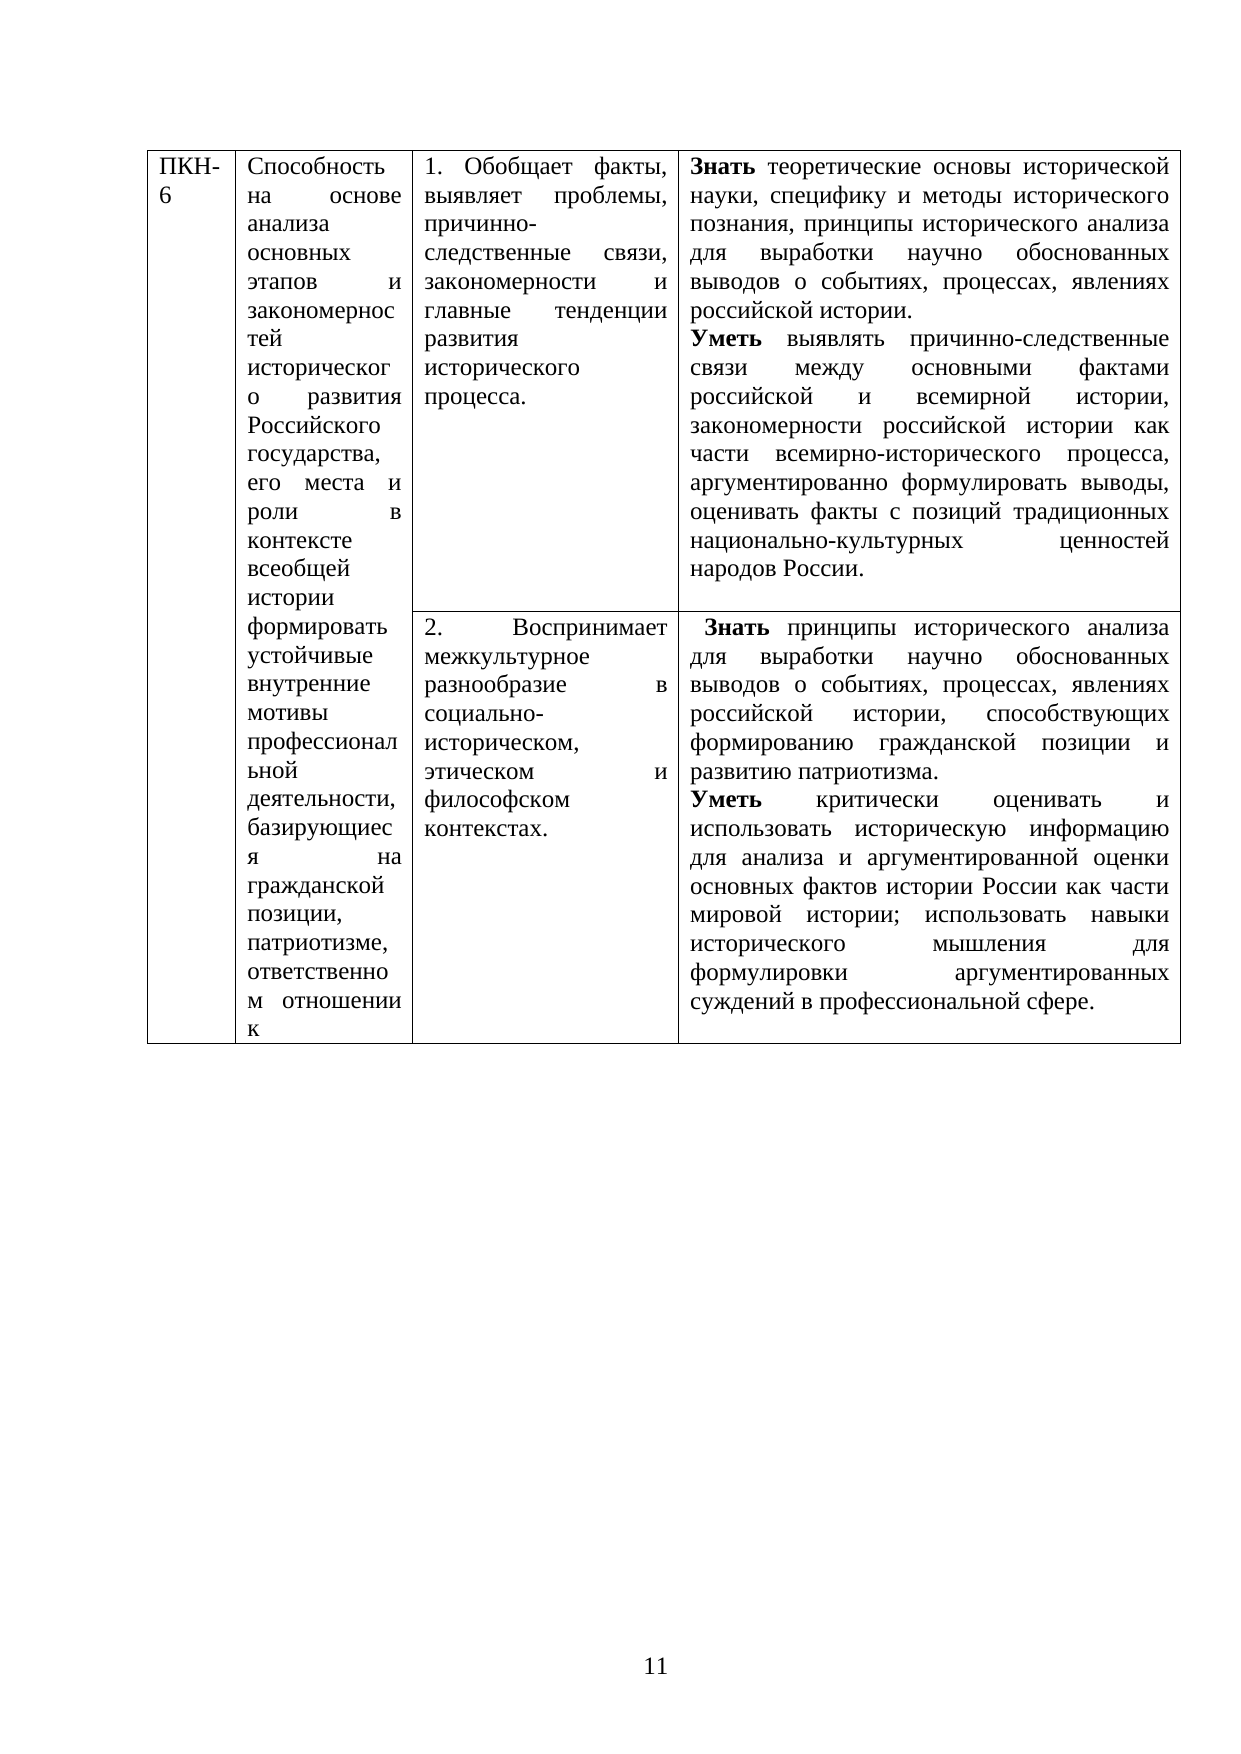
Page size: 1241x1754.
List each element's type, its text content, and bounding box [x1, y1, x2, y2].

table_cell 2. Воспринимает межкультурное разнообразие в социально-историческом, этическом и философском контекстах. [413, 612, 678, 1043]
table_cell Знать принципы исторического анализа для выработки научно обоснованных выводов о событиях, процессах, явлениях российской истории, способствующих формированию гражданской позиции и развитию патриотизма. Уметь критически оценивать и использовать историческую информацию для анализа и аргументированной оценки основных фактов истории России как части мировой истории; использовать навыки исторического мышления для формулировки аргументированных суждений в профессиональной сфере. [679, 612, 1180, 1043]
table_cell ПКН-6 [148, 151, 235, 1043]
table_cell Способность на основе анализа основных этапов и закономерностей исторического развития Российского государства, его места и роли в контексте всеобщей истории формировать устойчивые внутренние мотивы профессиональной деятельности, базирующиеся на гражданской позиции, патриотизме, ответственном отношении к выполнению профессиональных задач [236, 151, 412, 1043]
table_cell 1. Обобщает факты, выявляет проблемы, причинно-следственные связи, закономерности и главные тенденции развития исторического процесса. [413, 151, 678, 611]
table_cell Знать теоретические основы исторической науки, специфику и методы исторического познания, принципы исторического анализа для выработки научно обоснованных выводов о событиях, процессах, явлениях российской истории. Уметь выявлять причинно-следственные связи между основными фактами российской и всемирной истории, закономерности российской истории как части всемирно-исторического процесса, аргументированно формулировать выводы, оценивать факты с позиций традиционных национально-культурных ценностей народов России. [679, 151, 1180, 611]
